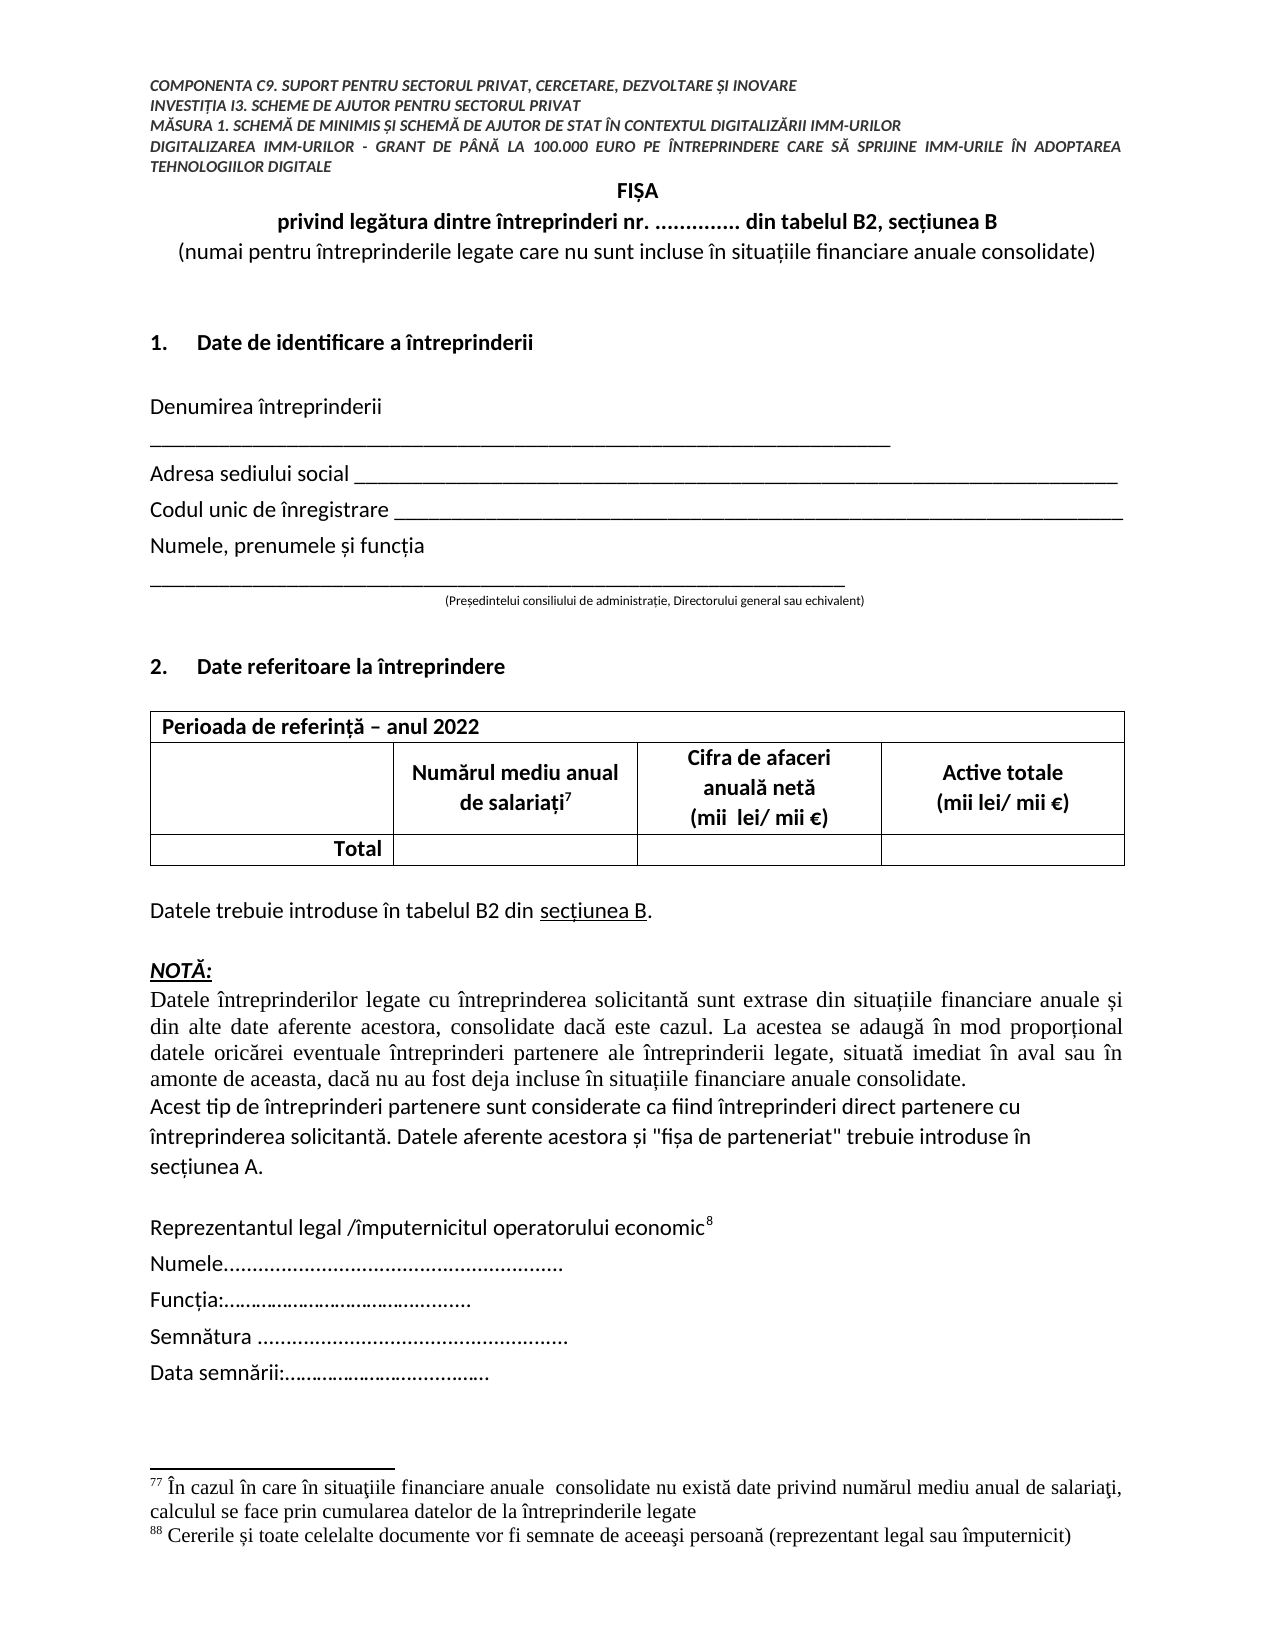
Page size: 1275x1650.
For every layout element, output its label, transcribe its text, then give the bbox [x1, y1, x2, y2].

text Adresa sediului social ___________________________________________________________________ [150, 459, 1125, 487]
text Codul unic de înregistrare ________________________________________________________________ [150, 495, 1125, 523]
table_cell Numărul mediu anual de salariați7 [394, 743, 637, 833]
table_cell Cifra de afaceri anuală netă (mii lei/ mii €) [638, 743, 881, 833]
text privind legătura dintre întreprinderi nr. .............. din tabelul B2, secțiunea B [150, 207, 1125, 235]
table_cell [394, 835, 637, 864]
text (Președintelui consiliului de administrație, Directorului general sau echivalent) [371, 592, 1125, 620]
text Acest tip de întreprinderi partenere sunt considerate ca fiind întreprinderi direct partenere cu întreprinderea solicitantă. Datele aferente acestora și "fișa de parteneriat" trebuie introduse în secțiunea A. [150, 1092, 1125, 1180]
table_cell Active totale (mii lei/ mii €) [882, 743, 1124, 833]
table_cell [151, 743, 393, 833]
text Semnătura ...................................................... [150, 1322, 1125, 1350]
text NOTĂ: [150, 956, 1125, 984]
table_header Perioada de referință – anul 2022 [151, 712, 1124, 742]
text Datele trebuie introduse în tabelul B2 din secțiunea B. [150, 896, 1125, 924]
text Numele........................................................... [150, 1249, 1125, 1277]
text Data semnării:……………………........…… [150, 1358, 1125, 1387]
text Datele întreprinderilor legate cu întreprinderea solicitantă sunt extrase din situațiile financiare anuale și din alte date aferente acestora, consolidate dacă este cazul. La acestea se adaugă în mod proporțional datele oricărei eventuale întreprinderi partenere ale întreprinderii legate, situată imediat în aval sau în amonte de aceasta, dacă nu au fost deja incluse în situațiile financiare anuale consolidate. [150, 986, 1125, 1092]
text Funcția:……………………………….......... [150, 1286, 1125, 1314]
text Denumirea întreprinderii _________________________________________________________________ [150, 392, 1125, 450]
text Numele, prenumele și funcția _____________________________________________________________ [150, 532, 1125, 590]
table_cell [882, 835, 1124, 864]
list Date de identificare a întreprinderii [150, 328, 1125, 356]
text FIȘA [150, 177, 1125, 204]
text Reprezentantul legal /împuternicitul operatorului economic8 [150, 1213, 1125, 1241]
table_cell [638, 835, 881, 864]
text (numai pentru întreprinderile legate care nu sunt incluse în situațiile financiare anuale consolidate) [150, 237, 1125, 265]
list Date referitoare la întreprindere [150, 652, 1125, 681]
table_cell Total [151, 835, 393, 864]
